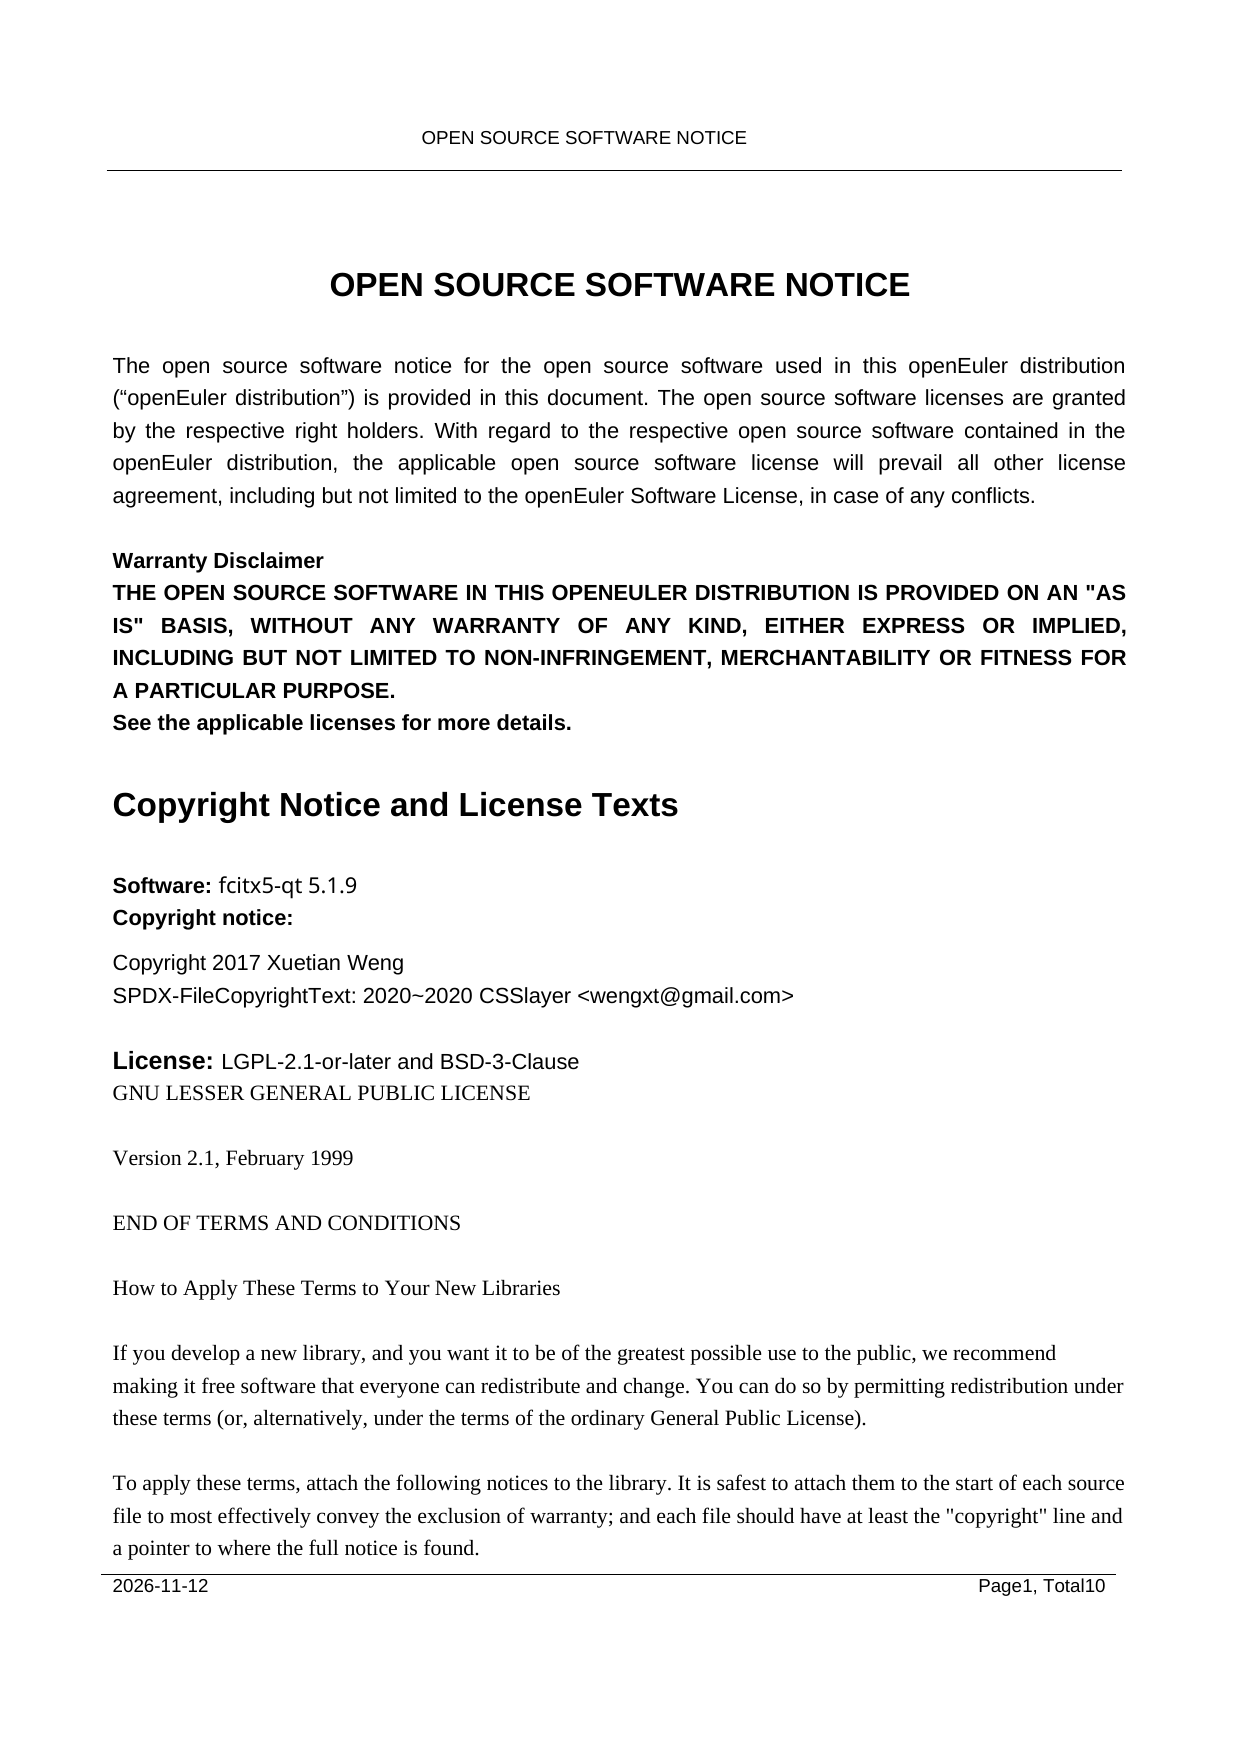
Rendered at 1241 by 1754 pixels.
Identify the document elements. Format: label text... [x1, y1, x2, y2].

text OPEN SOURCE SOFTWARE NOTICE [112, 251, 1128, 316]
title Software: fcitx5-qt 5.1.9 [112, 869, 1128, 901]
text The open source software notice for the open source software used in this openEuler distribution (“openEuler distribution”) is provided in this document. The open source software licenses are granted by the respective right holders. With regard to the respective open source software contained in the openEuler distribution, the applicable open source software license will prevail all other license agreement, including but not limited to the openEuler Software License, in case of any conflicts. [112, 349, 1128, 511]
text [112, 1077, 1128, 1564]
text Copyright Notice and License Texts [112, 771, 1128, 836]
text Warranty Disclaimer [112, 544, 1128, 576]
text THE OPEN SOURCE SOFTWARE IN THIS OPENEULER DISTRIBUTION IS PROVIDED ON AN "AS IS" BASIS, WITHOUT ANY WARRANTY OF ANY KIND, EITHER EXPRESS OR IMPLIED, INCLUDING BUT NOT LIMITED TO NON-INFRINGEMENT, MERCHANTABILITY OR FITNESS FOR A PARTICULAR PURPOSE. See the applicable licenses for more details. [112, 576, 1128, 739]
text Copyright 2017 Xuetian Weng [112, 947, 1128, 979]
text SPDX-FileCopyrightText: 2020~2020 CSSlayer <wengxt@gmail.com> [112, 979, 1128, 1012]
text License: LGPL-2.1-or-later and BSD-3-Clause [112, 1044, 1128, 1077]
text Copyright notice: [112, 901, 1128, 934]
